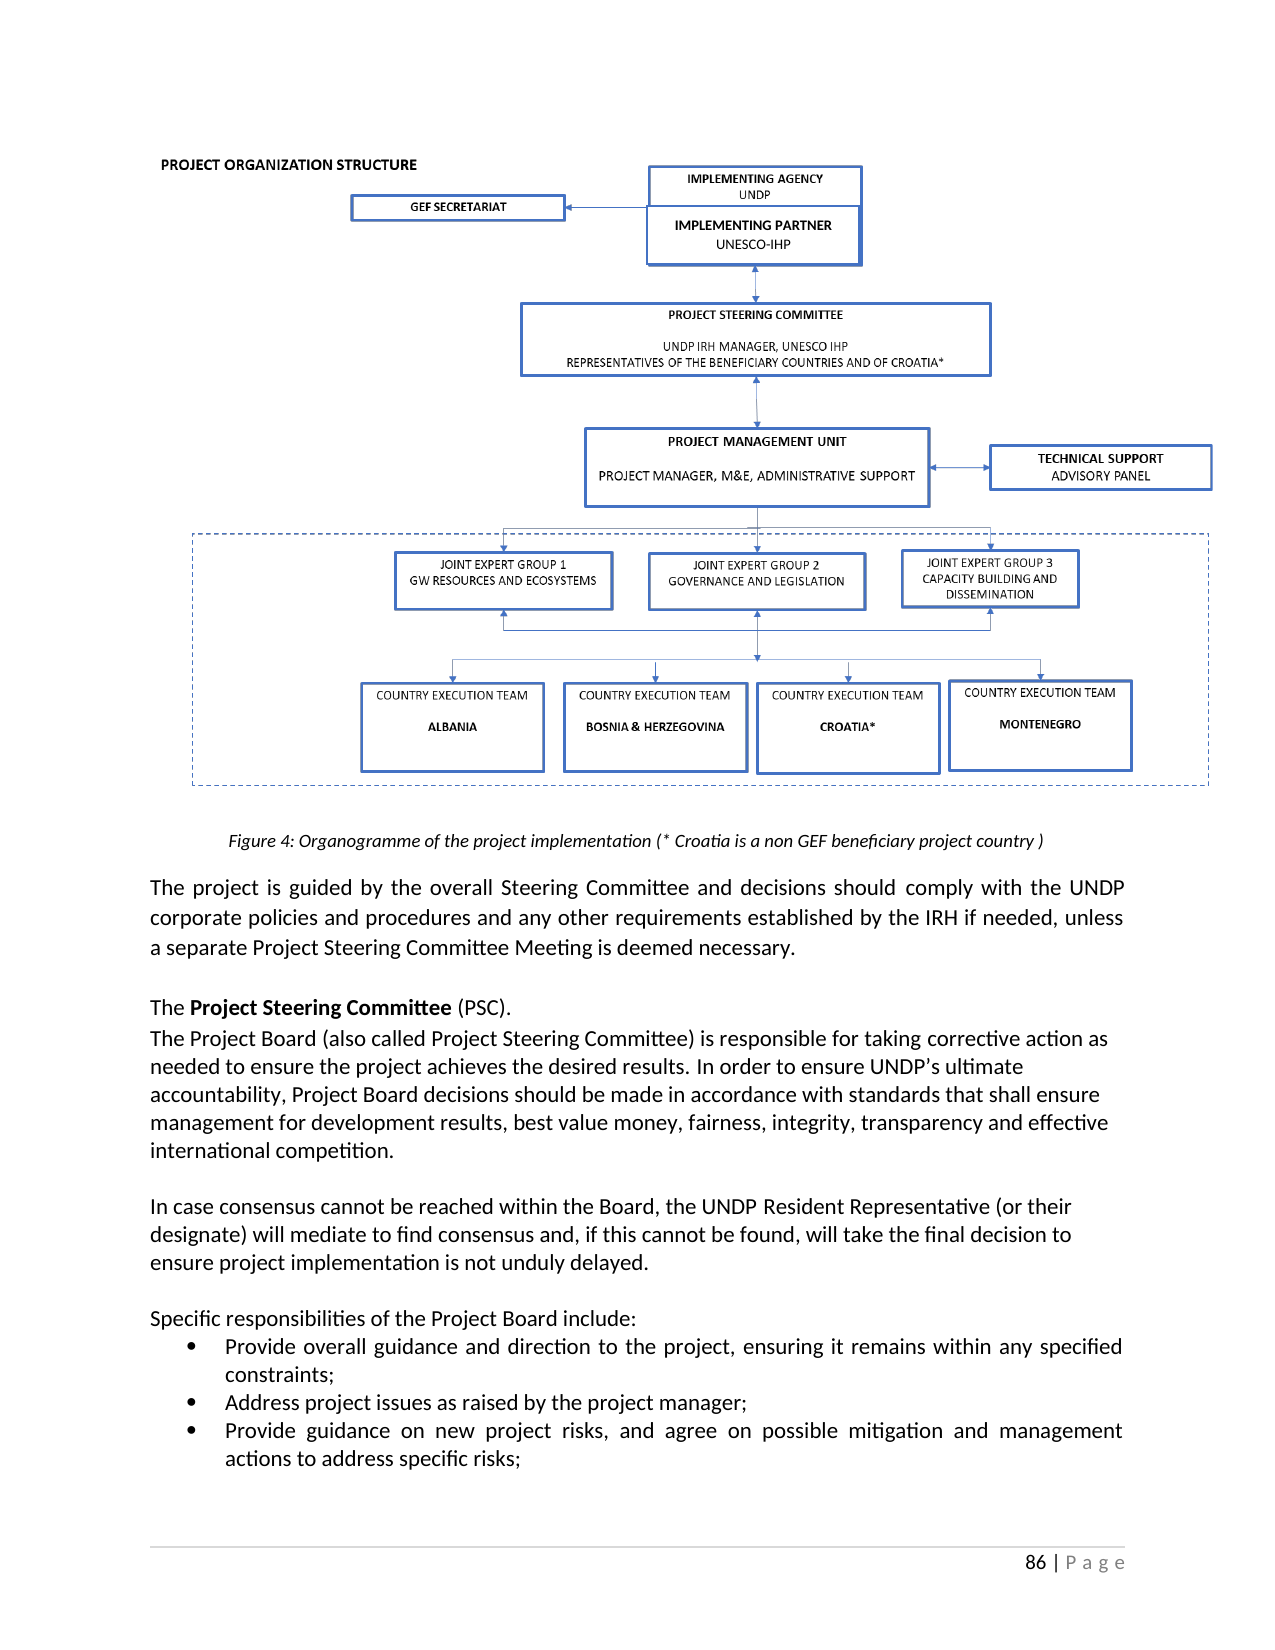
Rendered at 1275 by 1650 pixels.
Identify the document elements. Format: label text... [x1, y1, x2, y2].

text Specific responsibilities of the Project Board include: [150, 1304, 1125, 1332]
text The project is guided by the overall Steering Committee and decisions should comply with the UNDP corporate policies and procedures and any other requirements established by the IRH if needed, unless a separate Project Steering Committee Meeting is deemed necessary. [150, 873, 1125, 961]
picture [150, 150, 1213, 786]
text In case consensus cannot be reached within the Board, the UNDP Resident Representative (or their designate) will mediate to find consensus and, if this cannot be found, will take the final decision to ensure project implementation is not unduly delayed. [150, 1192, 1125, 1276]
list Provide guidance on new project risks, and agree on possible mitigation and management actions to address specific risks; [187, 1416, 1125, 1472]
list Address project issues as raised by the project manager; [187, 1388, 1125, 1416]
text Figure 4: Organogramme of the project implementation (* Croatia is a non GEF beneficiary project country ) [150, 829, 1125, 852]
list Provide overall guidance and direction to the project, ensuring it remains within any specified constraints; [187, 1332, 1125, 1388]
text The Project Board (also called Project Steering Committee) is responsible for taking corrective action as needed to ensure the project achieves the desired results. In order to ensure UNDP’s ultimate accountability, Project Board decisions should be made in accordance with standards that shall ensure management for development results, best value money, fairness, integrity, transparency and effective international competition. [150, 1024, 1125, 1164]
text The Project Steering Committee (PSC). [150, 993, 1125, 1022]
